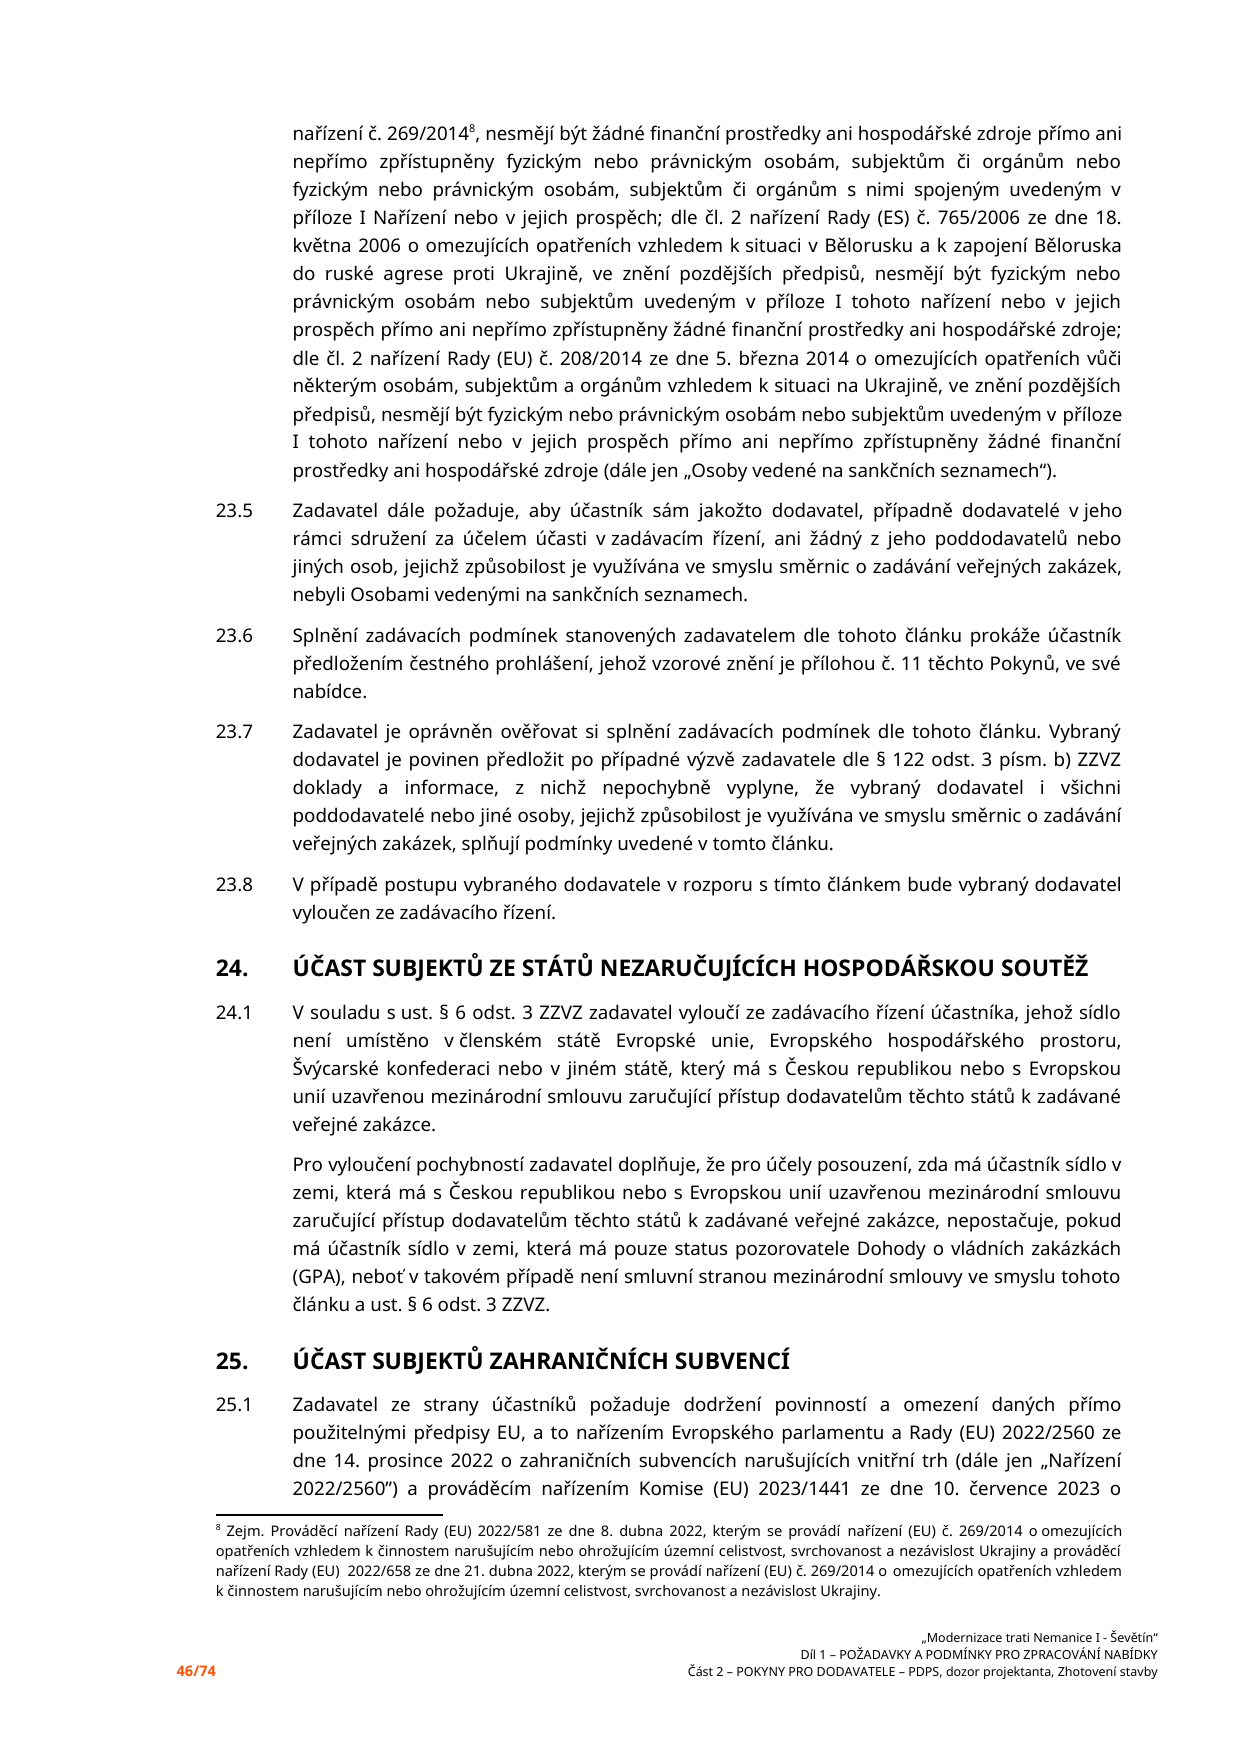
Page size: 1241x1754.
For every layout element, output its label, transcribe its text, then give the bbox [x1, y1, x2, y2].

text Účast subjektů zahraničních subvencí [216, 1345, 1122, 1376]
text Zadavatel je oprávněn ověřovat si splnění zadávacích podmínek dle tohoto článku. Vybraný dodavatel je povinen předložit po případné výzvě zadavatele dle § 122 odst. 3 písm. b) ZZVZ doklady a informace, z nichž nepochybně vyplyne, že vybraný dodavatel i všichni poddodavatelé nebo jiné osoby, jejichž způsobilost je využívána ve smyslu směrnic o zadávání veřejných zakázek, splňují podmínky uvedené v tomto článku. [216, 718, 1122, 856]
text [216, 1392, 1122, 1501]
text Zadavatel dále požaduje, aby účastník sám jakožto dodavatel, případně dodavatelé v jeho rámci sdružení za účelem účasti v zadávacím řízení, ani žádný z jeho poddodavatelů nebo jiných osob, jejichž způsobilost je využívána ve smyslu směrnic o zadávání veřejných zakázek, nebyli Osobami vedenými na sankčních seznamech. [216, 497, 1122, 607]
text Splnění zadávacích podmínek stanovených zadavatelem dle tohoto článku prokáže účastník předložením čestného prohlášení, jehož vzorové znění je přílohou č. 11 těchto Pokynů, ve své nabídce. [216, 622, 1122, 703]
list Pro vyloučení pochybností zadavatel doplňuje, že pro účely posouzení, zda má účastník sídlo v zemi, která má s Českou republikou nebo s Evropskou unií uzavřenou mezinárodní smlouvu zaručující přístup dodavatelům těchto států k zadávané veřejné zakázce, nepostačuje, pokud má účastník sídlo v zemi, která má pouze status pozorovatele Dohody o vládních zakázkách (GPA), neboť v takovém případě není smluvní stranou mezinárodní smlouvy ve smyslu tohoto článku a ust. § 6 odst. 3 ZZVZ. [292, 1152, 1122, 1317]
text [216, 121, 1122, 482]
text Účast subjektů ze států nezaručujících hospodářskou soutěž [216, 952, 1122, 983]
text V souladu s ust. § 6 odst. 3 ZZVZ zadavatel vyloučí ze zadávacího řízení účastníka, jehož sídlo není umístěno v členském státě Evropské unie, Evropského hospodářského prostoru, Švýcarské konfederaci nebo v jiném státě, který má s Českou republikou nebo s Evropskou unií uzavřenou mezinárodní smlouvu zaručující přístup dodavatelům těchto států k zadávané veřejné zakázce. [216, 999, 1122, 1137]
text V případě postupu vybraného dodavatele v rozporu s tímto článkem bude vybraný dodavatel vyloučen ze zadávacího řízení. [216, 871, 1122, 925]
